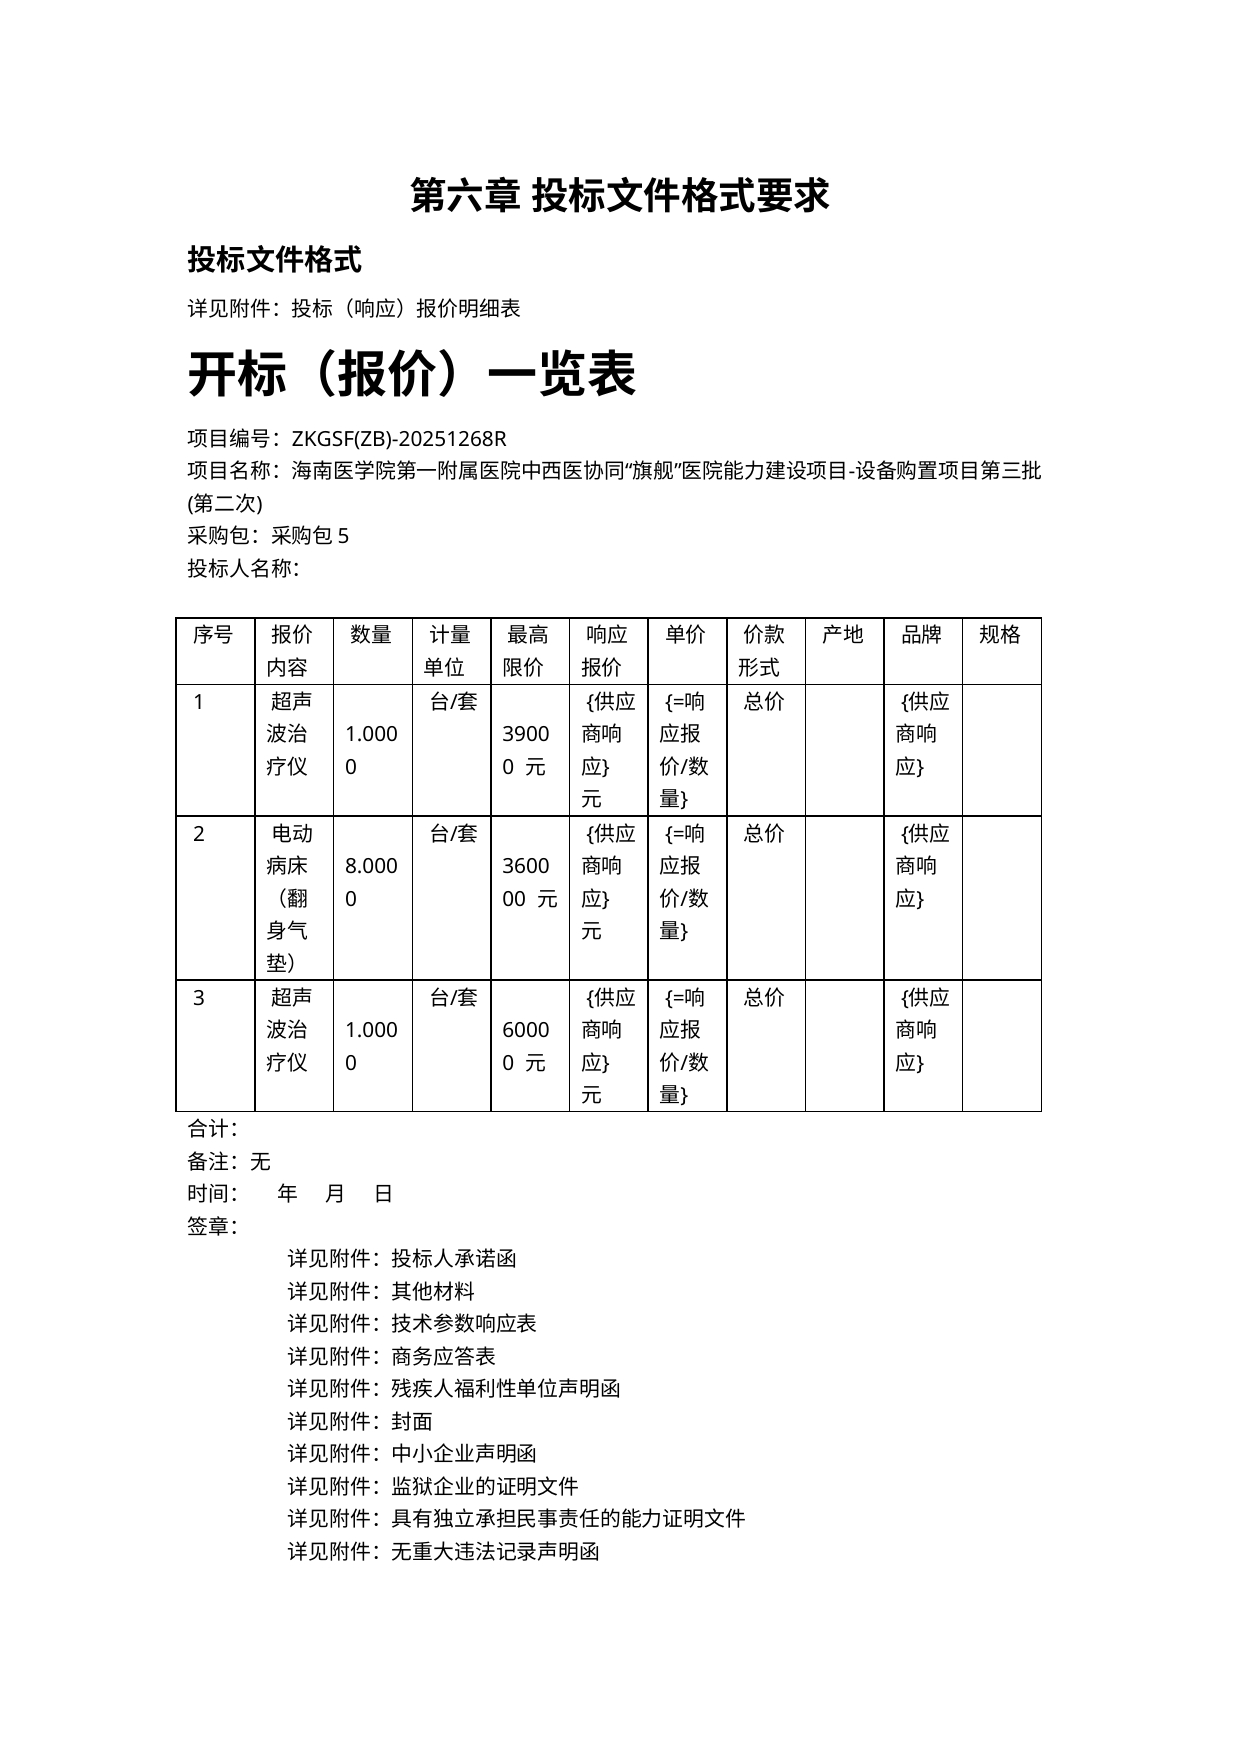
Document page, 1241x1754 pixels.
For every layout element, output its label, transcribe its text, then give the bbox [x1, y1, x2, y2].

table_cell 39000 元 [492, 685, 569, 815]
table_cell 60000 元 [492, 981, 569, 1111]
table_cell 8.0000 [334, 817, 412, 979]
text 详见附件：封面 [187, 1405, 1053, 1437]
table_cell [963, 685, 1041, 815]
text 详见附件：中小企业声明函 [187, 1437, 1053, 1470]
table_header 报价内容 [256, 619, 333, 683]
table_cell 总价 [728, 817, 805, 979]
text 详见附件：投标人承诺函 [187, 1242, 1053, 1275]
table_cell {=响应报价/数量} [649, 685, 726, 815]
text 项目名称：海南医学院第一附属医院中西医协同“旗舰”医院能力建设项目-设备购置项目第三批(第二次) [187, 454, 1053, 519]
table_header 规格 [963, 619, 1041, 683]
table_cell 台/套 [413, 981, 490, 1111]
text 备注：无 [187, 1145, 1053, 1177]
text 时间： 年 月 日 [187, 1177, 1053, 1210]
table_cell [806, 817, 883, 979]
text 签章： [187, 1210, 1053, 1242]
text 投标人名称： [187, 552, 1053, 584]
table_cell 总价 [728, 981, 805, 1111]
text 详见附件：其他材料 [187, 1275, 1053, 1307]
text 详见附件：具有独立承担民事责任的能力证明文件 [187, 1502, 1053, 1535]
table_cell 1.0000 [334, 981, 412, 1111]
table_cell 1 [177, 685, 254, 815]
table_header 响应报价 [570, 619, 647, 683]
table_cell {供应商响应} [885, 981, 962, 1111]
table_cell 1.0000 [334, 685, 412, 815]
text 详见附件：无重大违法记录声明函 [187, 1535, 1053, 1567]
table_cell 台/套 [413, 817, 490, 979]
table_header 序号 [177, 619, 254, 683]
text 投标文件格式 [187, 227, 1053, 292]
table_cell {供应商响应} 元 [570, 981, 647, 1111]
table_cell {供应商响应} 元 [570, 685, 647, 815]
table_header 数量 [334, 619, 412, 683]
table_cell 电动病床（翻身气垫） [256, 817, 333, 979]
table_cell {供应商响应} [885, 817, 962, 979]
text 采购包：采购包5 [187, 519, 1053, 552]
table_header 最高限价 [492, 619, 569, 683]
table_cell {供应商响应} [885, 685, 962, 815]
table_cell 超声波治疗仪 [256, 685, 333, 815]
text 第六章 投标文件格式要求 [187, 162, 1053, 227]
table_cell [806, 981, 883, 1111]
table_header 价款形式 [728, 619, 805, 683]
text 详见附件：投标（响应）报价明细表 [187, 292, 1053, 324]
text 详见附件：商务应答表 [187, 1340, 1053, 1372]
table_cell 3 [177, 981, 254, 1111]
table_header 品牌 [885, 619, 962, 683]
table_header 单价 [649, 619, 726, 683]
table_cell [963, 817, 1041, 979]
table_cell [806, 685, 883, 815]
table_cell [963, 981, 1041, 1111]
text 详见附件：监狱企业的证明文件 [187, 1470, 1053, 1502]
table_cell {=响应报价/数量} [649, 981, 726, 1111]
table_cell 360000 元 [492, 817, 569, 979]
table_cell {供应商响应} 元 [570, 817, 647, 979]
text 详见附件：残疾人福利性单位声明函 [187, 1372, 1053, 1405]
text 合计： [187, 1112, 1053, 1145]
table_cell 2 [177, 817, 254, 979]
table_cell 台/套 [413, 685, 490, 815]
text 开标（报价）一览表 [187, 324, 1053, 422]
text 详见附件：技术参数响应表 [187, 1307, 1053, 1340]
table_header 产地 [806, 619, 883, 683]
table_cell 超声波治疗仪 [256, 981, 333, 1111]
text 项目编号：ZKGSF(ZB)-20251268R [187, 422, 1053, 454]
table_header 计量单位 [413, 619, 490, 683]
table_cell 总价 [728, 685, 805, 815]
table_cell {=响应报价/数量} [649, 817, 726, 979]
